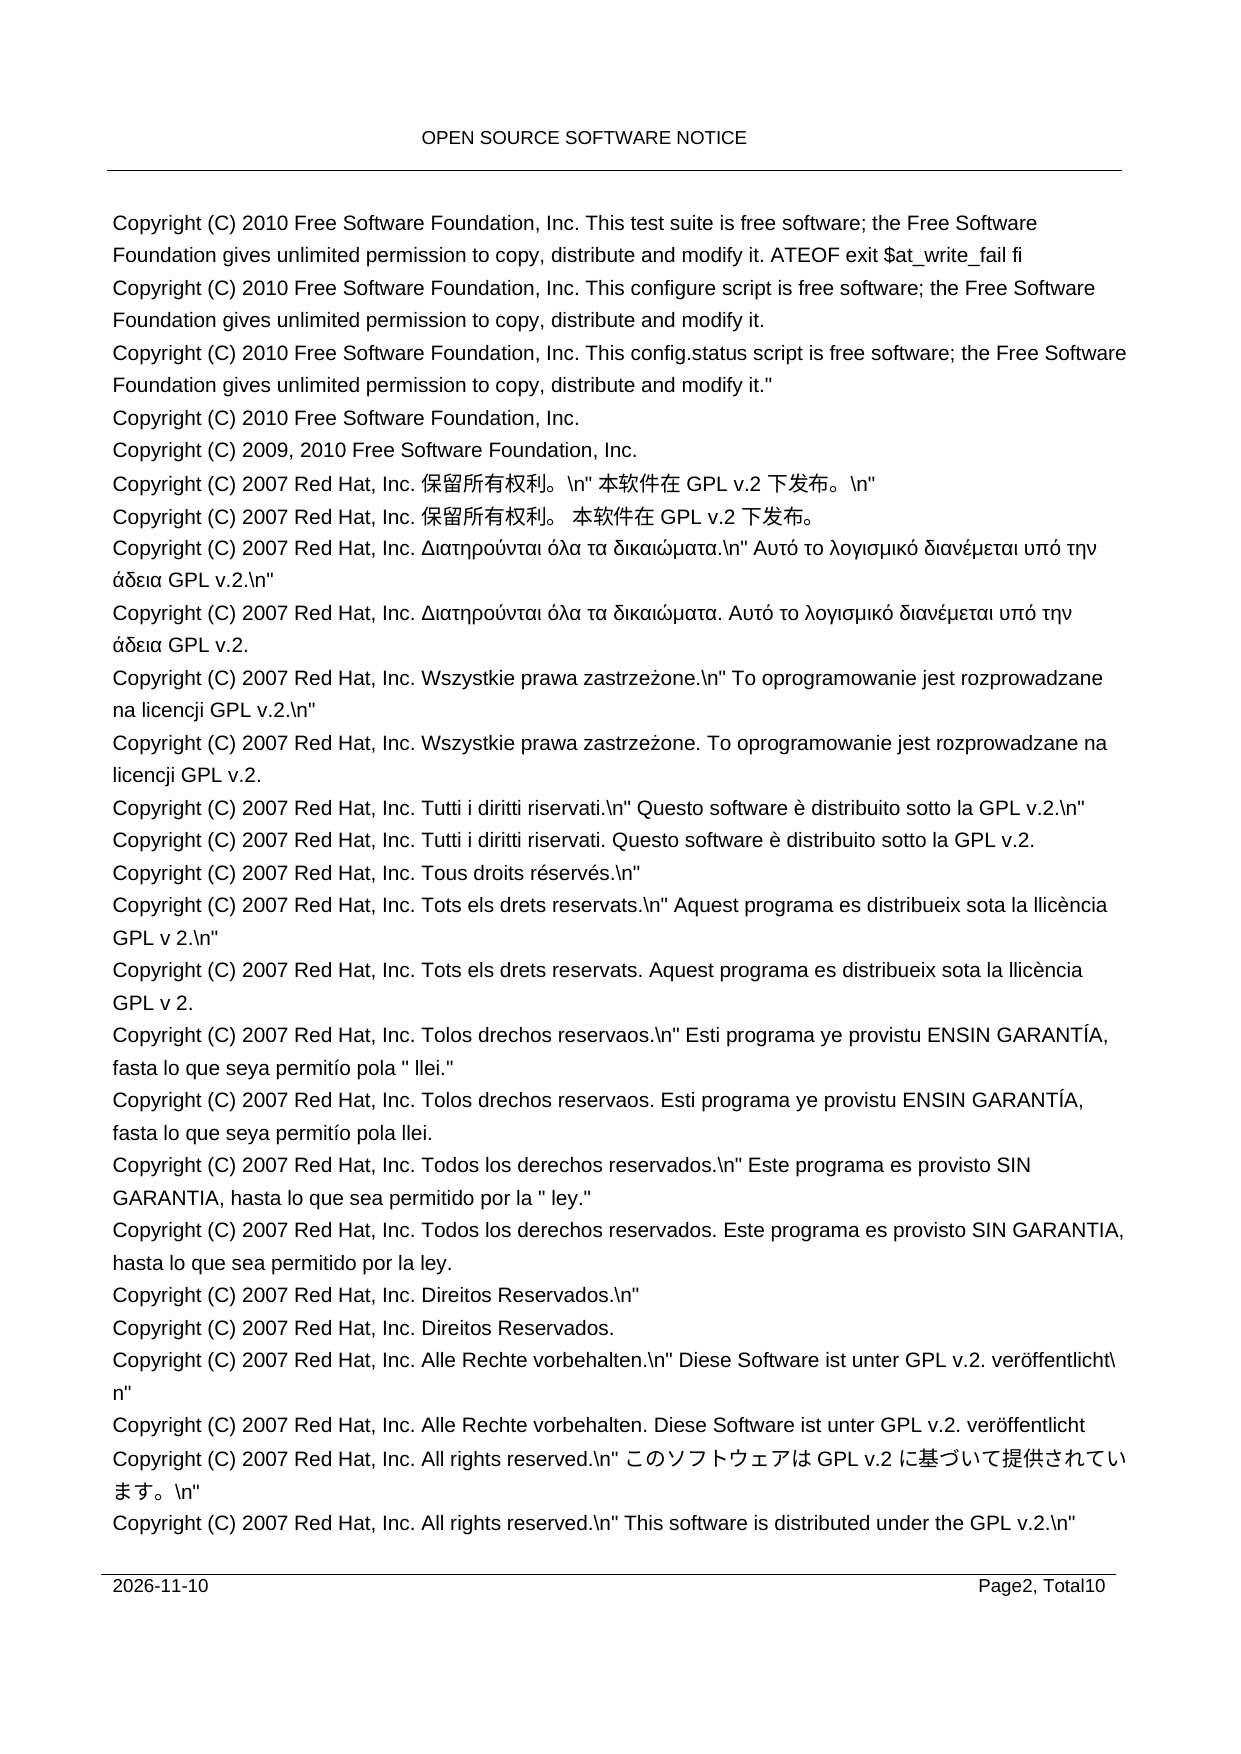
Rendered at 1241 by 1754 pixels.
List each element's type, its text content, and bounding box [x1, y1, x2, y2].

text Copyright (C) 2007 Red Hat, Inc. Wszystkie prawa zastrzeżone.\n" To oprogramowanie jest rozprowadzane na licencji GPL v.2.\n" [112, 661, 1128, 726]
text Copyright (C) 2009, 2010 Free Software Foundation, Inc. [112, 434, 1128, 466]
text Copyright (C) 2007 Red Hat, Inc. Todos los derechos reservados.\n" Este programa es provisto SIN GARANTIA, hasta lo que sea permitido por la " ley." [112, 1149, 1128, 1214]
text Copyright (C) 2007 Red Hat, Inc. Alle Rechte vorbehalten.\n" Diese Software ist unter GPL v.2. veröffentlicht\n" [112, 1344, 1128, 1409]
text Copyright (C) 2007 Red Hat, Inc. 保留所有权利。\n" 本软件在 GPL v.2 下发布。\n" [112, 466, 1128, 499]
text Copyright (C) 2007 Red Hat, Inc. Tolos drechos reservaos.\n" Esti programa ye provistu ENSIN GARANTÍA, fasta lo que seya permitío pola " llei." [112, 1019, 1128, 1084]
text Copyright (C) 2010 Free Software Foundation, Inc. This config.status script is free software; the Free Software Foundation gives unlimited permission to copy, distribute and modify it." [112, 336, 1128, 401]
text Copyright (C) 2010 Free Software Foundation, Inc. This configure script is free software; the Free Software Foundation gives unlimited permission to copy, distribute and modify it. [112, 271, 1128, 336]
text Copyright (C) 2007 Red Hat, Inc. Todos los derechos reservados. Este programa es provisto SIN GARANTIA, hasta lo que sea permitido por la ley. [112, 1214, 1128, 1279]
text Copyright (C) 2007 Red Hat, Inc. Direitos Reservados. [112, 1311, 1128, 1344]
text Copyright (C) 2007 Red Hat, Inc. Wszystkie prawa zastrzeżone. To oprogramowanie jest rozprowadzane na licencji GPL v.2. [112, 726, 1128, 791]
text Copyright (C) 2007 Red Hat, Inc. Tous droits réservés.\n" [112, 856, 1128, 889]
text Copyright (C) 2007 Red Hat, Inc. Tutti i diritti riservati.\n" Questo software è distribuito sotto la GPL v.2.\n" [112, 791, 1128, 824]
text Copyright (C) 2007 Red Hat, Inc. Tolos drechos reservaos. Esti programa ye provistu ENSIN GARANTÍA, fasta lo que seya permitío pola llei. [112, 1084, 1128, 1149]
text Copyright (C) 2007 Red Hat, Inc. All rights reserved.\n" このソフトウェアは GPL v.2 に基づいて提供されています。\n" [112, 1441, 1128, 1506]
text Copyright (C) 2007 Red Hat, Inc. Διατηρούνται όλα τα δικαιώματα. Αυτό το λογισμικό διανέμεται υπό την άδεια GPL v.2. [112, 596, 1128, 661]
text Copyright (C) 2010 Free Software Foundation, Inc. This test suite is free software; the Free Software Foundation gives unlimited permission to copy, distribute and modify it. ATEOF exit $at_write_fail fi [112, 206, 1128, 271]
text Copyright (C) 2007 Red Hat, Inc. Tots els drets reservats.\n" Aquest programa es distribueix sota la llicència GPL v 2.\n" [112, 889, 1128, 954]
text Copyright (C) 2007 Red Hat, Inc. All rights reserved.\n" This software is distributed under the GPL v.2.\n" [112, 1506, 1128, 1539]
text Copyright (C) 2007 Red Hat, Inc. Διατηρούνται όλα τα δικαιώματα.\n" Αυτό το λογισμικό διανέμεται υπό την άδεια GPL v.2.\n" [112, 531, 1128, 596]
text Copyright (C) 2007 Red Hat, Inc. 保留所有权利。 本软件在 GPL v.2 下发布。 [112, 499, 1128, 531]
text Copyright (C) 2007 Red Hat, Inc. Tutti i diritti riservati. Questo software è distribuito sotto la GPL v.2. [112, 824, 1128, 856]
text Copyright (C) 2007 Red Hat, Inc. Tots els drets reservats. Aquest programa es distribueix sota la llicència GPL v 2. [112, 954, 1128, 1019]
text Copyright (C) 2007 Red Hat, Inc. Alle Rechte vorbehalten. Diese Software ist unter GPL v.2. veröffentlicht [112, 1409, 1128, 1441]
text Copyright (C) 2010 Free Software Foundation, Inc. [112, 401, 1128, 434]
text Copyright (C) 2007 Red Hat, Inc. Direitos Reservados.\n" [112, 1279, 1128, 1311]
